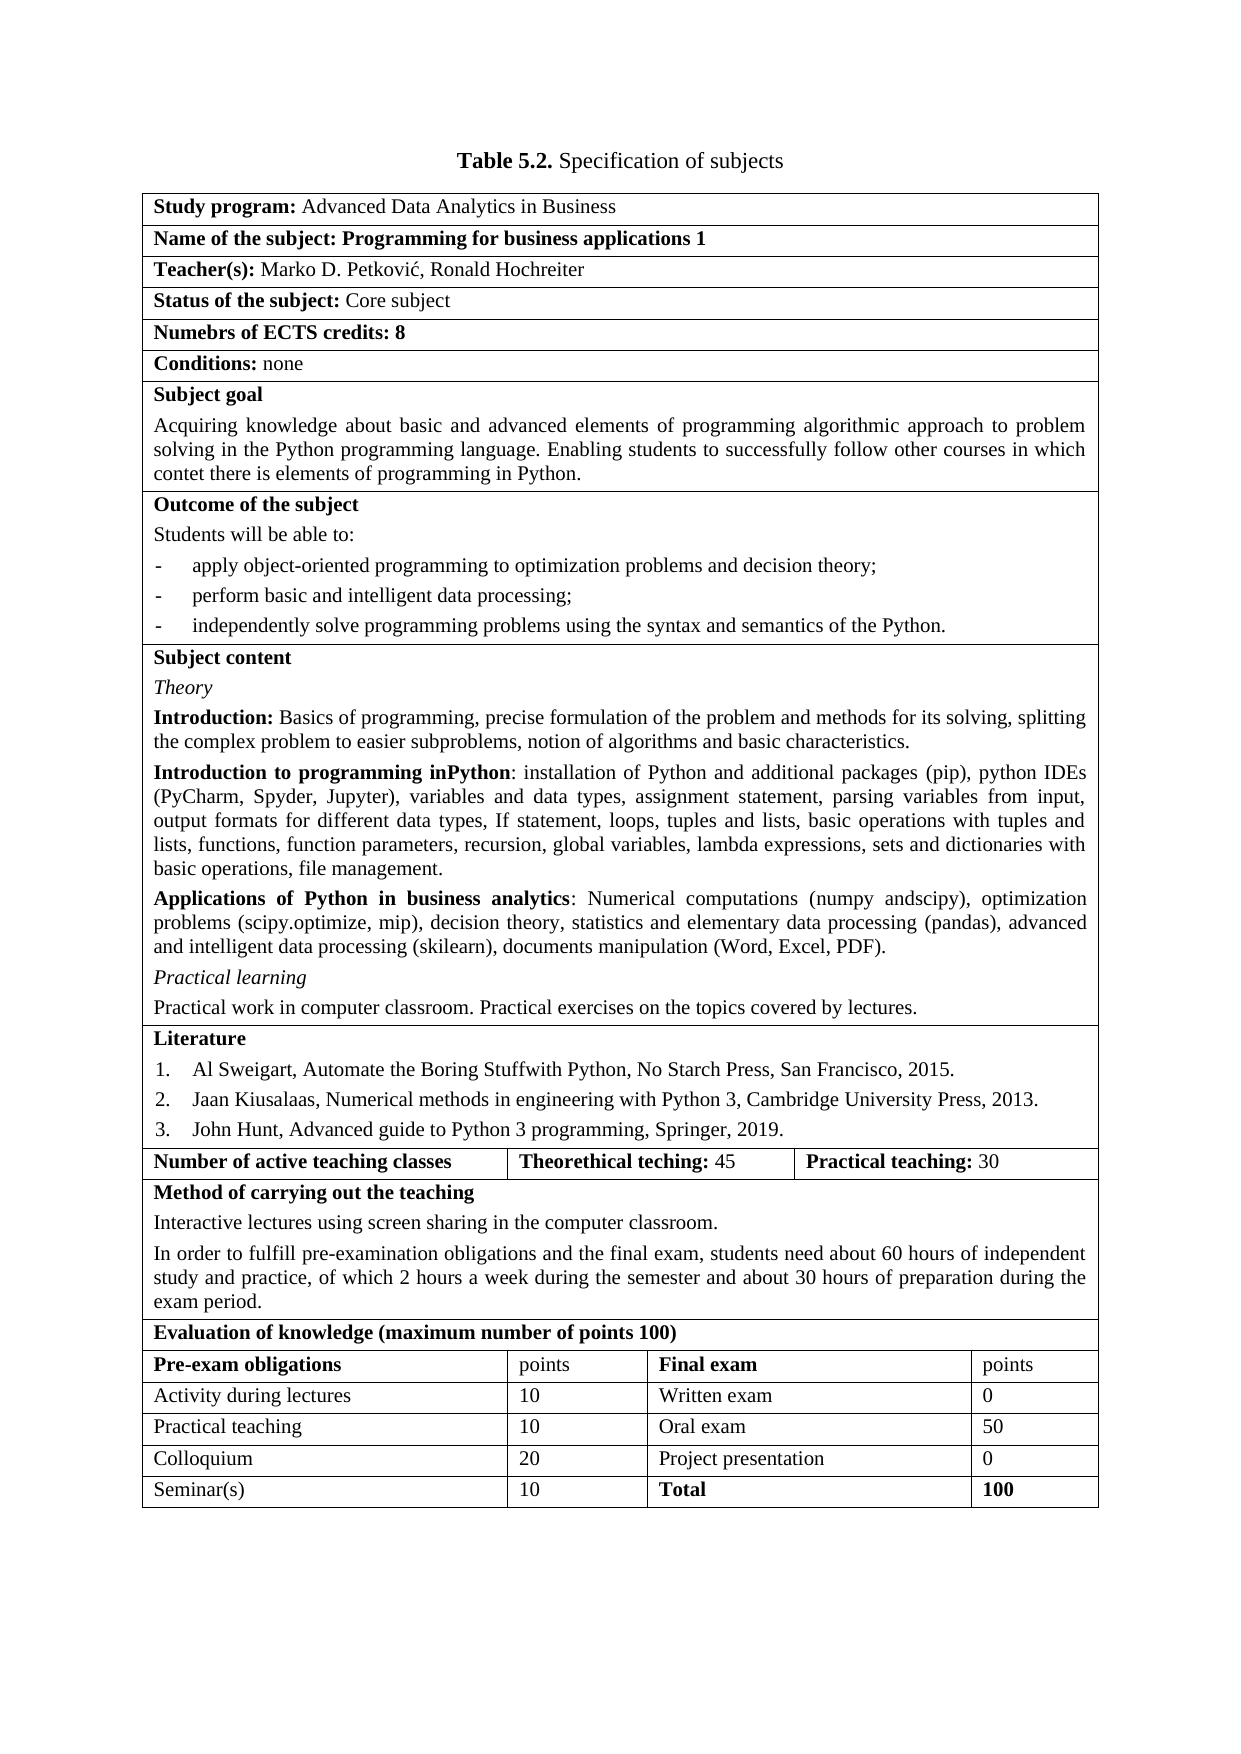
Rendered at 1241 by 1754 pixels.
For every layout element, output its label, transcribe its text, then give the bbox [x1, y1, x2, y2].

table_cell Seminar(s) [143, 1477, 507, 1507]
table_cell Subject goal Acquiring knowledge about basic and advanced elements of programming algorithmic approach to problem solving in the Python programming language. Enabling students to successfully follow other courses in which contet there is elements of programming in Python. [143, 382, 1098, 491]
table_cell points [972, 1351, 1098, 1382]
table_cell Colloquium [143, 1446, 507, 1476]
table_cell 20 [508, 1446, 647, 1476]
table_cell Method of carrying out the teaching Interactive lectures using screen sharing in the computer classroom. In order to fulfill pre-examination obligations and the final exam, students need about 60 hours of independent study and practice, of which 2 hours a week during the semester and about 30 hours of preparation during the exam period. [143, 1180, 1098, 1319]
table_cell 10 [508, 1477, 647, 1507]
table_cell Project presentation [648, 1446, 971, 1476]
table_cell Numebrs of ECTS credits: 8 [143, 320, 1098, 350]
table_cell 50 [972, 1414, 1098, 1444]
table_cell Final exam [648, 1351, 971, 1382]
table_cell Name of the subject: Programming for business applications 1 [143, 226, 1098, 256]
table_cell Practical teaching: 30 [795, 1149, 1098, 1179]
table_cell Total [648, 1477, 971, 1507]
table_cell Activity during lectures [143, 1383, 507, 1413]
table_cell Evaluation of knowledge (maximum number of points 100) [143, 1320, 1098, 1350]
table_cell Subject content Theory Introduction: Basics of programming, precise formulation of the problem and methods for its solving, splitting the complex problem to easier subproblems, notion of algorithms and basic characteristics. Introduction to programming inPython: installation of Python and additional packages (pip), python IDEs (PyCharm, Spyder, Jupyter), variables and data types, assignment statement, parsing variables from input, output formats for different data types, If statement, loops, tuples and lists, basic operations with tuples and lists, functions, function parameters, recursion, global variables, lambda expressions, sets and dictionaries with basic operations, file management. Applications of Python in business analytics: Numerical computations (numpy andscipy), optimization problems (scipy.optimize, mip), decision theory, statistics and elementary data processing (pandas), advanced and intelligent data processing (skilearn), documents manipulation (Word, Excel, PDF). Practical learning Practical work in computer classroom. Practical exercises on the topics covered by lectures. [143, 645, 1098, 1025]
table_cell Conditions: none [143, 351, 1098, 381]
table_cell Teacher(s): Marko D. Petković, Ronald Hochreiter [143, 257, 1098, 287]
text Table 5.2. Specification of subjects [148, 148, 1093, 174]
table_cell 100 [972, 1477, 1098, 1507]
table_cell Written exam [648, 1383, 971, 1413]
table_cell points [508, 1351, 647, 1382]
table_cell Oral exam [648, 1414, 971, 1444]
table_cell Literature Al Sweigart, Automate the Boring Stuffwith Python, No Starch Press, San Francisco, 2015. Jaan Kiusalaas, Numerical methods in engineering with Python 3, Cambridge University Press, 2013. John Hunt, Advanced guide to Python 3 programming, Springer, 2019. [143, 1026, 1098, 1148]
table_cell Status of the subject: Core subject [143, 288, 1098, 318]
table_cell Pre-exam obligations [143, 1351, 507, 1382]
table_cell Outcome of the subject Students will be able to: apply object-oriented programming to optimization problems and decision theory; perform basic and intelligent data processing; independently solve programming problems using the syntax and semantics of the Python. [143, 492, 1098, 644]
table_cell Practical teaching [143, 1414, 507, 1444]
table_cell 0 [972, 1446, 1098, 1476]
table_cell 10 [508, 1383, 647, 1413]
table_cell Number of active teaching classes [143, 1149, 507, 1179]
table_cell 0 [972, 1383, 1098, 1413]
table_header Study program: Advanced Data Analytics in Business [143, 194, 1098, 224]
table_cell 10 [508, 1414, 647, 1444]
table_cell Theorethical teching: 45 [508, 1149, 794, 1179]
